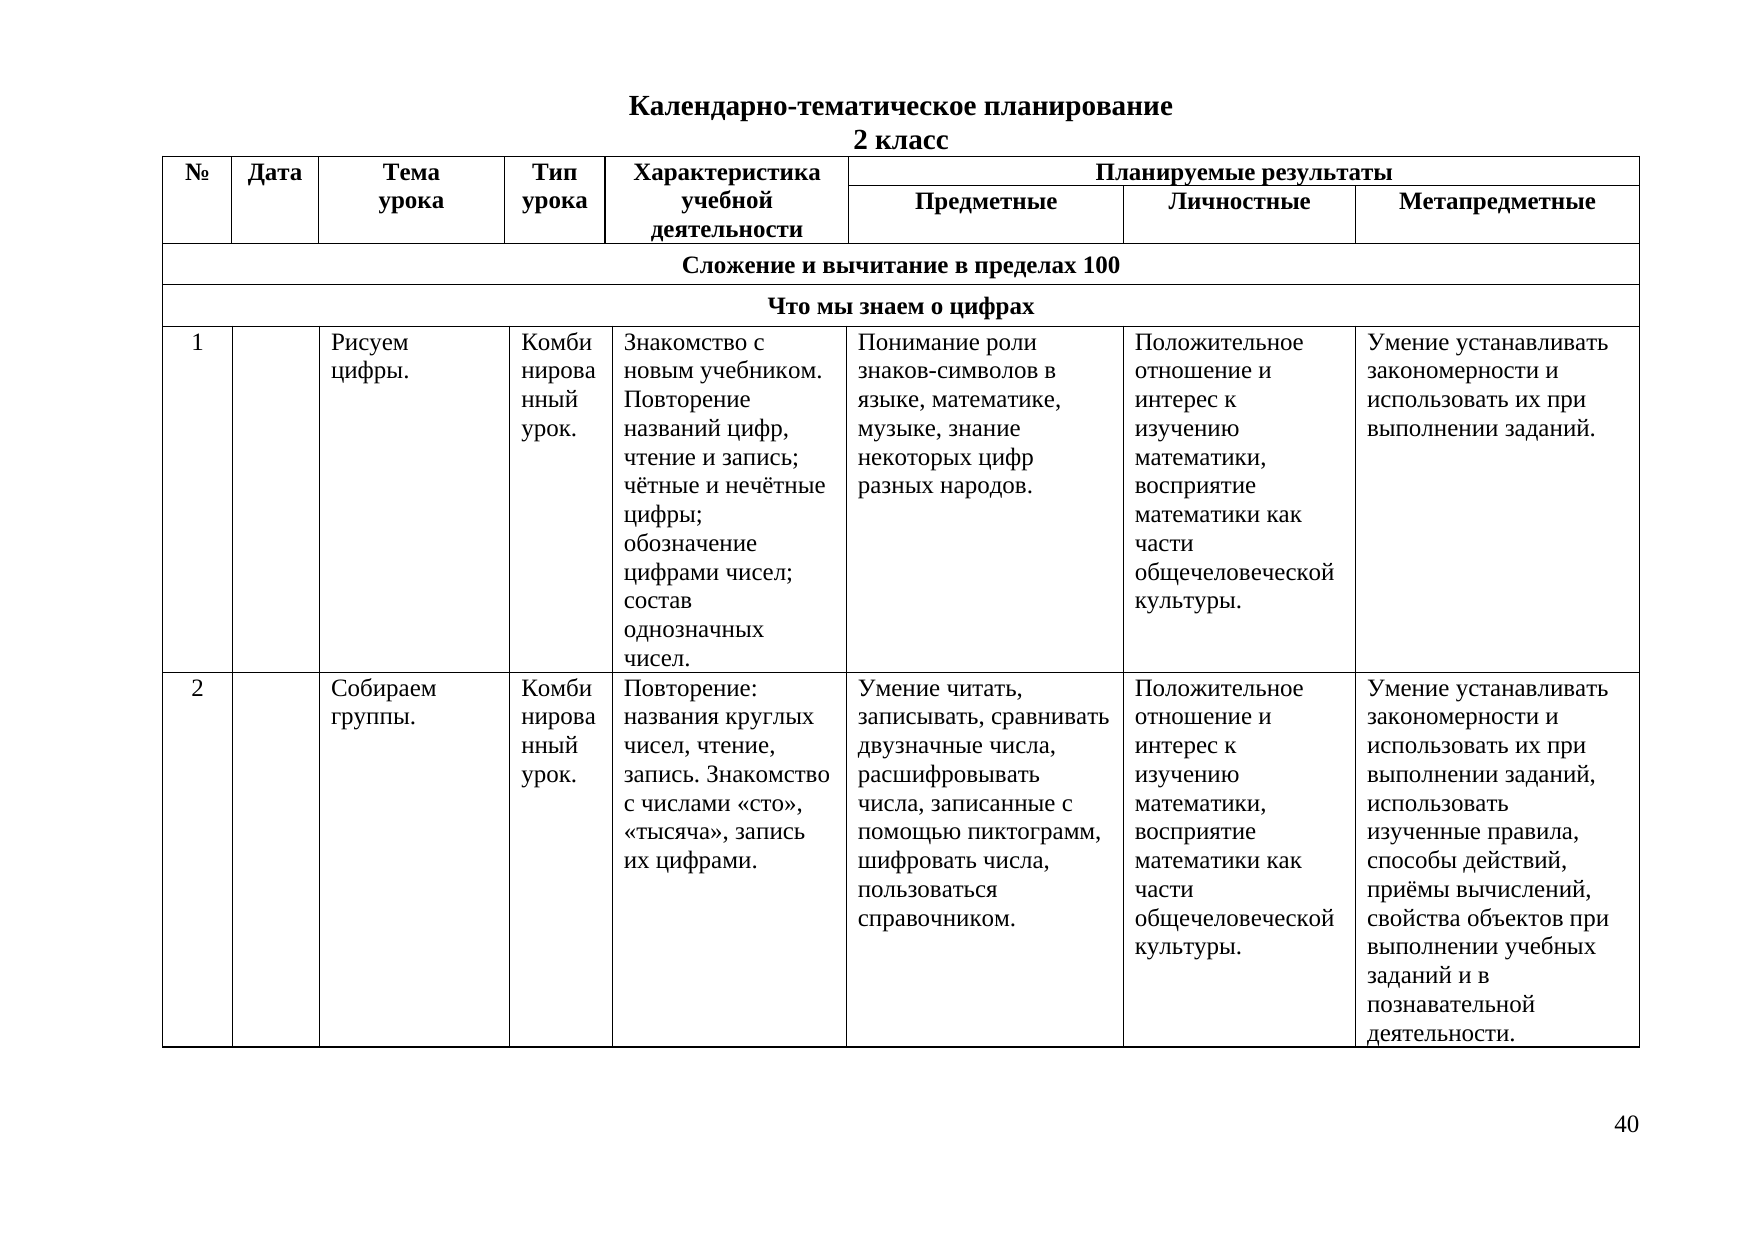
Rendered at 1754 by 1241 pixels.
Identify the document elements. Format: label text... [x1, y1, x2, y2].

table_cell Предметные [849, 186, 1123, 243]
table_cell Что мы знаем о цифрах [163, 285, 1639, 326]
table_header Характеристика учебной деятельности [606, 157, 848, 243]
table_cell Знакомство с новым учебником. Повторение названий цифр, чтение и запись; чётные и нечётные цифры; обозначение цифрами чисел; состав однозначных чисел. [613, 327, 846, 672]
table_cell Сложение и вычитание в пределах 100 [163, 244, 1639, 284]
table_cell Умение устанавливать закономерности и использовать их при выполнении заданий. [1356, 327, 1639, 672]
table_header Тема урока [319, 157, 504, 243]
table_cell 2 [163, 673, 232, 1046]
table_cell Умение читать, записывать, сравнивать двузначные числа, расшифровывать числа, записанные с помощью пиктограмм, шифровать числа, пользоваться справочником. [847, 673, 1123, 1046]
table_cell Метапредметные [1356, 186, 1639, 243]
table_cell Комбинированный урок. [510, 327, 612, 672]
table_cell Повторение: названия круглых чисел, чтение, запись. Знакомство с числами «сто», «тысяча», запись их цифрами. [613, 673, 846, 1046]
table_cell Личностные [1124, 186, 1355, 243]
table_cell Положительное отношение и интерес к изучению математики, восприятие математики как части общечеловеческой культуры. [1124, 327, 1355, 672]
text 2 класс [162, 122, 1639, 156]
table_cell Положительное отношение и интерес к изучению математики, восприятие математики как части общечеловеческой культуры. [1124, 673, 1355, 1046]
table_cell Понимание роли знаков-символов в языке, математике, музыке, знание некоторых цифр разных народов. [847, 327, 1123, 672]
table_cell Собираем группы. [320, 673, 509, 1046]
table_cell [233, 673, 319, 1046]
table_header № [163, 157, 231, 243]
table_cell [1356, 673, 1639, 1046]
text Календарно-тематическое планирование [162, 88, 1639, 122]
table_header Планируемые результаты [849, 157, 1639, 185]
table_cell Рисуем цифры. [320, 327, 509, 672]
table_header Тип урока [505, 157, 604, 243]
table_header Дата [232, 157, 318, 243]
table_cell [233, 327, 319, 672]
table_cell 1 [163, 327, 232, 672]
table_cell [510, 673, 612, 1046]
